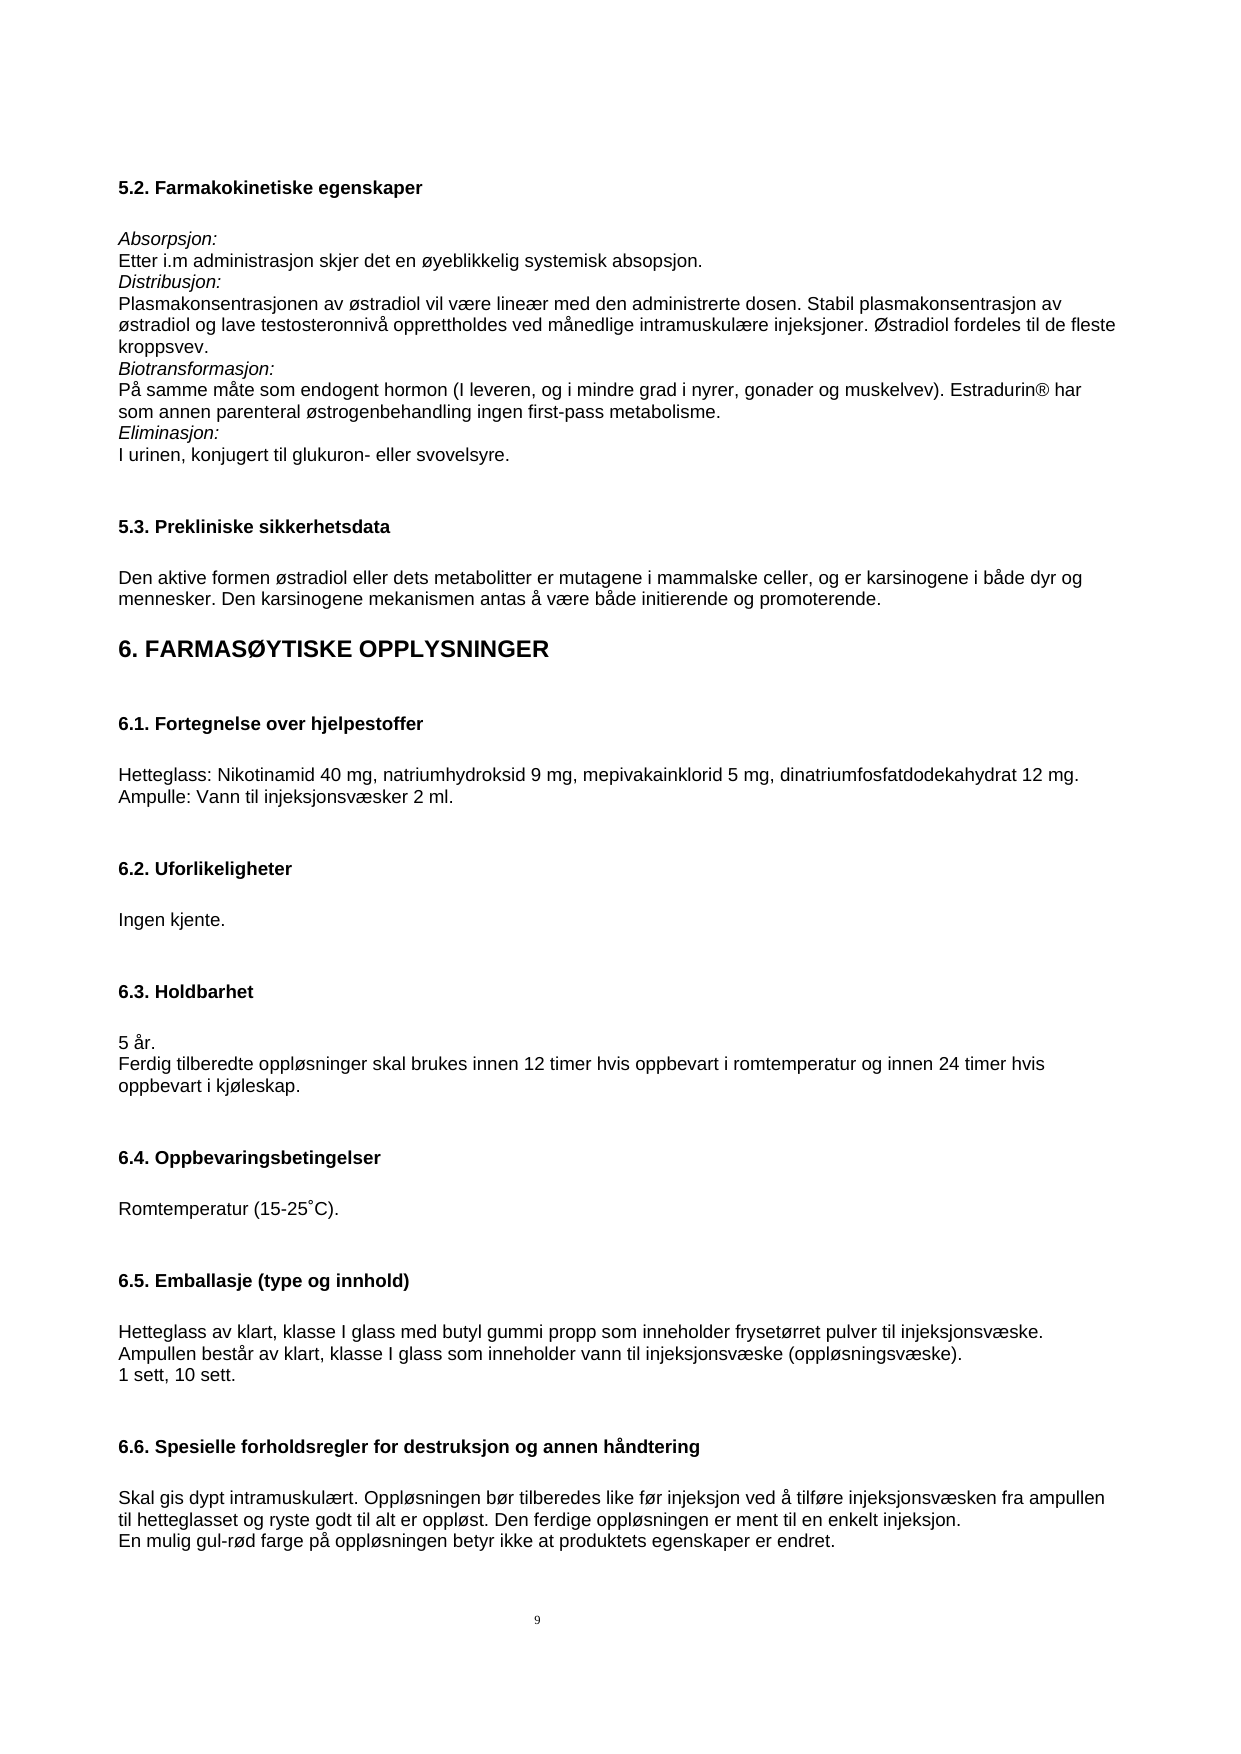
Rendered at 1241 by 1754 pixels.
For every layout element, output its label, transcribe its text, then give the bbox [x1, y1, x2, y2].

text 6.2. Uforlikeligheter [118, 858, 1122, 879]
text 5 år. Ferdig tilberedte oppløsninger skal brukes innen 12 timer hvis oppbevart i romtemperatur og innen 24 timer hvis oppbevart i kjøleskap. [118, 1032, 1122, 1096]
text 6.6. Spesielle forholdsregler for destruksjon og annen håndtering [118, 1436, 1122, 1458]
text 6.5. Emballasje (type og innhold) [118, 1270, 1122, 1292]
text Skal gis dypt intramuskulært. Oppløsningen bør tilberedes like før injeksjon ved å tilføre injeksjonsvæsken fra ampullen til hetteglasset og ryste godt til alt er oppløst. Den ferdige oppløsningen er ment til en enkelt injeksjon. En mulig gul-rød farge på oppløsningen betyr ikke at produktets egenskaper er endret. [118, 1487, 1122, 1552]
text Den aktive formen østradiol eller dets metabolitter er mutagene i mammalske celler, og er karsinogene i både dyr og mennesker. Den karsinogene mekanismen antas å være både initierende og promoterende. [118, 567, 1122, 610]
text 5.2. Farmakokinetiske egenskaper [118, 177, 1122, 199]
text Hetteglass av klart, klasse I glass med butyl gummi propp som inneholder frysetørret pulver til injeksjonsvæske. Ampullen består av klart, klasse I glass som inneholder vann til injeksjonsvæske (oppløsningsvæske). 1 sett, 10 sett. [118, 1321, 1122, 1385]
text 6. FARMASØYTISKE OPPLYSNINGER [118, 631, 1122, 662]
text Absorpsjon: Etter i.m administrasjon skjer det en øyeblikkelig systemisk absopsjon. Distribusjon: Plasmakonsentrasjonen av østradiol vil være lineær med den administrerte dosen. Stabil plasmakonsentrasjon av østradiol og lave testosteronnivå opprettholdes ved månedlige intramuskulære injeksjoner. Østradiol fordeles til de fleste kroppsvev. Biotransformasjon: På samme måte som endogent hormon (I leveren, og i mindre grad i nyrer, gonader og muskelvev). Estradurin® har som annen parenteral østrogenbehandling ingen first-pass metabolisme. Eliminasjon: I urinen, konjugert til glukuron- eller svovelsyre. [118, 228, 1122, 465]
text 6.1. Fortegnelse over hjelpestoffer [118, 713, 1122, 735]
text Ingen kjente. [118, 908, 1122, 930]
text Romtemperatur (15-25˚C). [118, 1198, 1122, 1219]
text 6.4. Oppbevaringsbetingelser [118, 1147, 1122, 1168]
text 5.3. Prekliniske sikkerhetsdata [118, 516, 1122, 537]
text Hetteglass: Nikotinamid 40 mg, natriumhydroksid 9 mg, mepivakainklorid 5 mg, dinatriumfosfatdodekahydrat 12 mg. Ampulle: Vann til injeksjonsvæsker 2 ml. [118, 764, 1122, 807]
text 6.3. Holdbarhet [118, 981, 1122, 1002]
